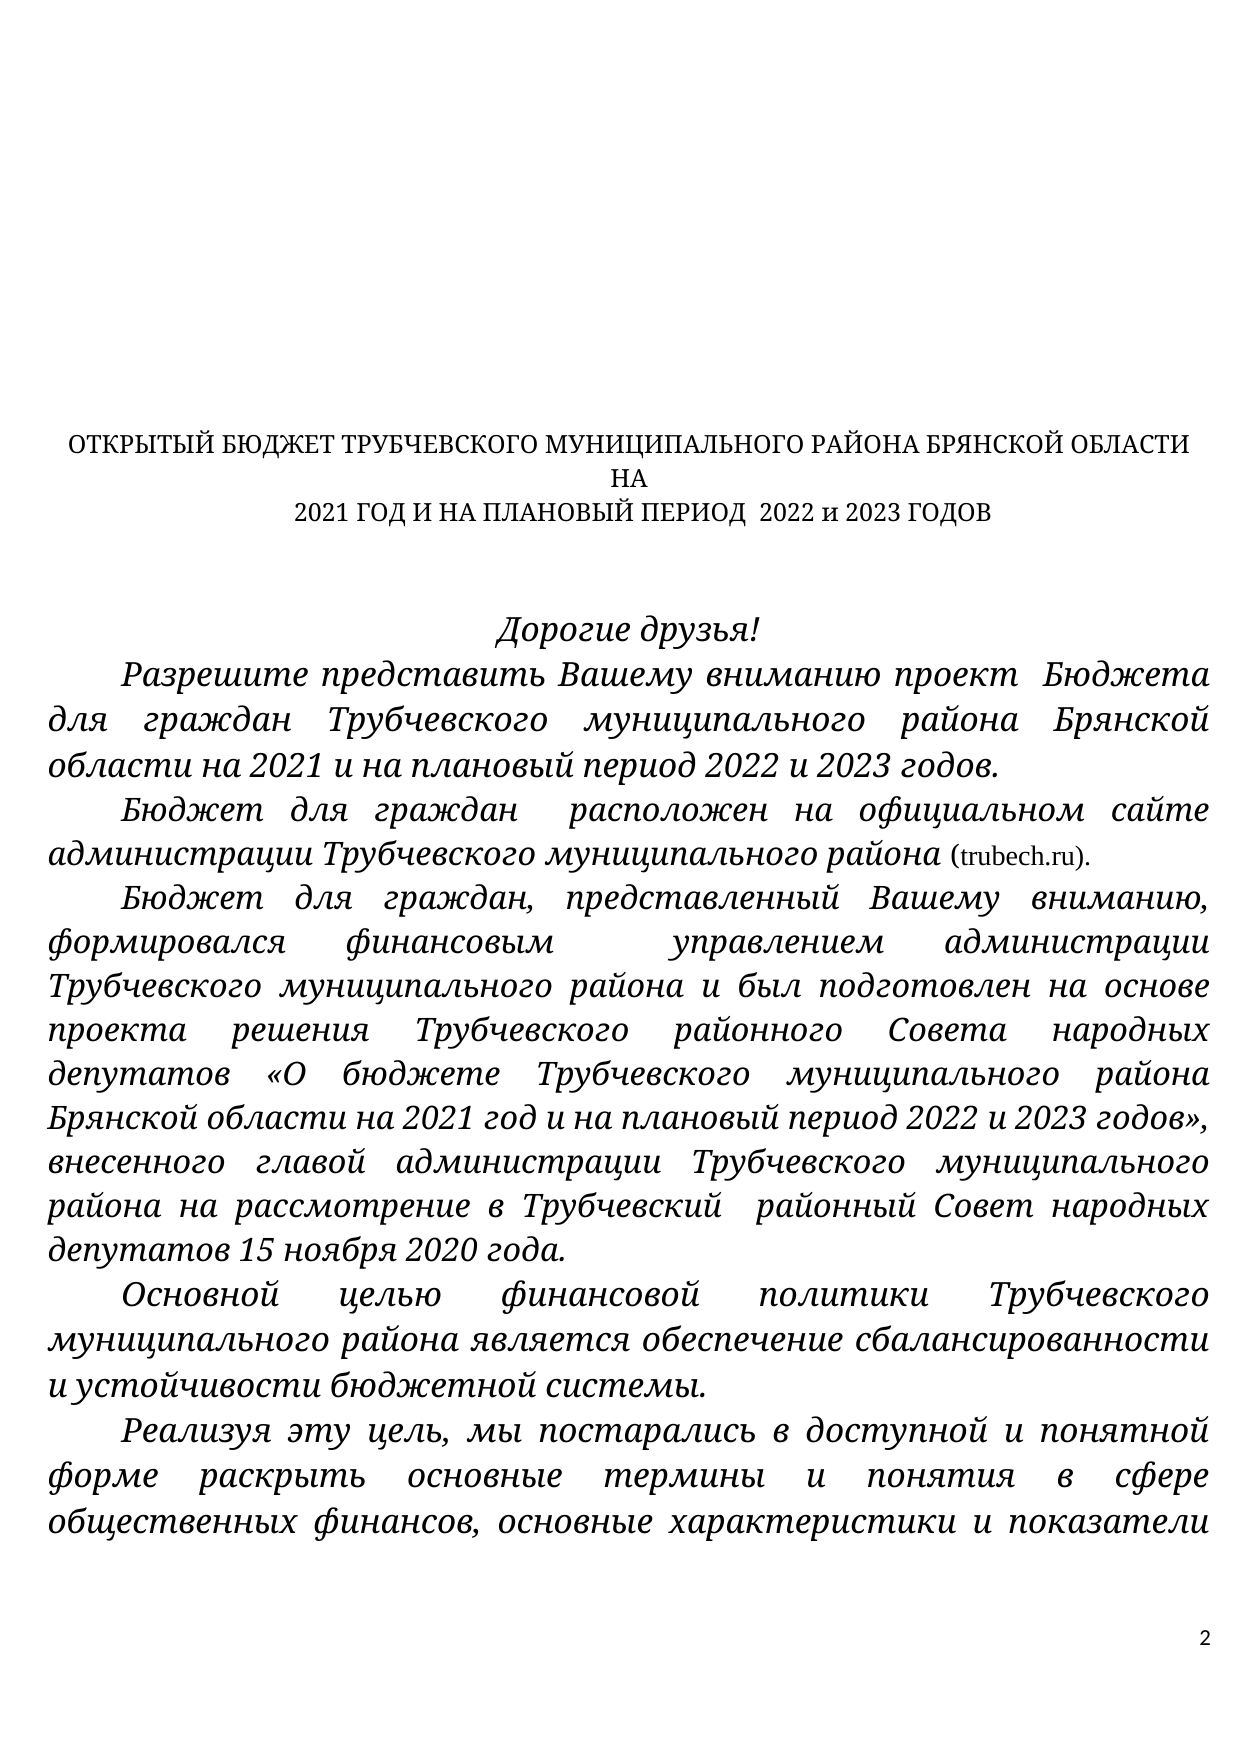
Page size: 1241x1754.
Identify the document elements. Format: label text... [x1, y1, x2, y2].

text Бюджет для граждан, представленный Вашему вниманию, формировался финансовым управлением администрации Трубчевского муниципального района и был подготовлен на основе проекта решения Трубчевского районного Совета народных депутатов «О бюджете Трубчевского муниципального района Брянской области на 2021 год и на плановый период 2022 и 2023 годов», внесенного главой администрации Трубчевского муниципального района на рассмотрение в Трубчевский районный Совет народных депутатов 15 ноября 2020 года. [47, 875, 1211, 1271]
text Разрешите представить Вашему вниманию проект Бюджета для граждан Трубчевского муниципального района Брянской области на 2021 и на плановый период 2022 и 2023 годов. [47, 651, 1211, 787]
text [47, 1407, 1211, 1543]
text 2021 ГОД И НА ПЛАНОВЫЙ ПЕРИОД 2022 и 2023 ГОДОВ [47, 494, 1211, 529]
text Бюджет для граждан расположен на официальном сайте администрации Трубчевского муниципального района (trubech.ru). [47, 787, 1211, 875]
text Основной целью финансовой политики Трубчевского муниципального района является обеспечение сбалансированности и устойчивости бюджетной системы. [47, 1271, 1211, 1407]
text ОТКРЫТЫЙ БЮДЖЕТ ТРУБЧЕВСКОГО МУНИЦИПАЛЬНОГО РАЙОНА БРЯНСКОЙ ОБЛАСТИ НА [47, 426, 1211, 494]
text Дорогие друзья! [47, 605, 1211, 651]
